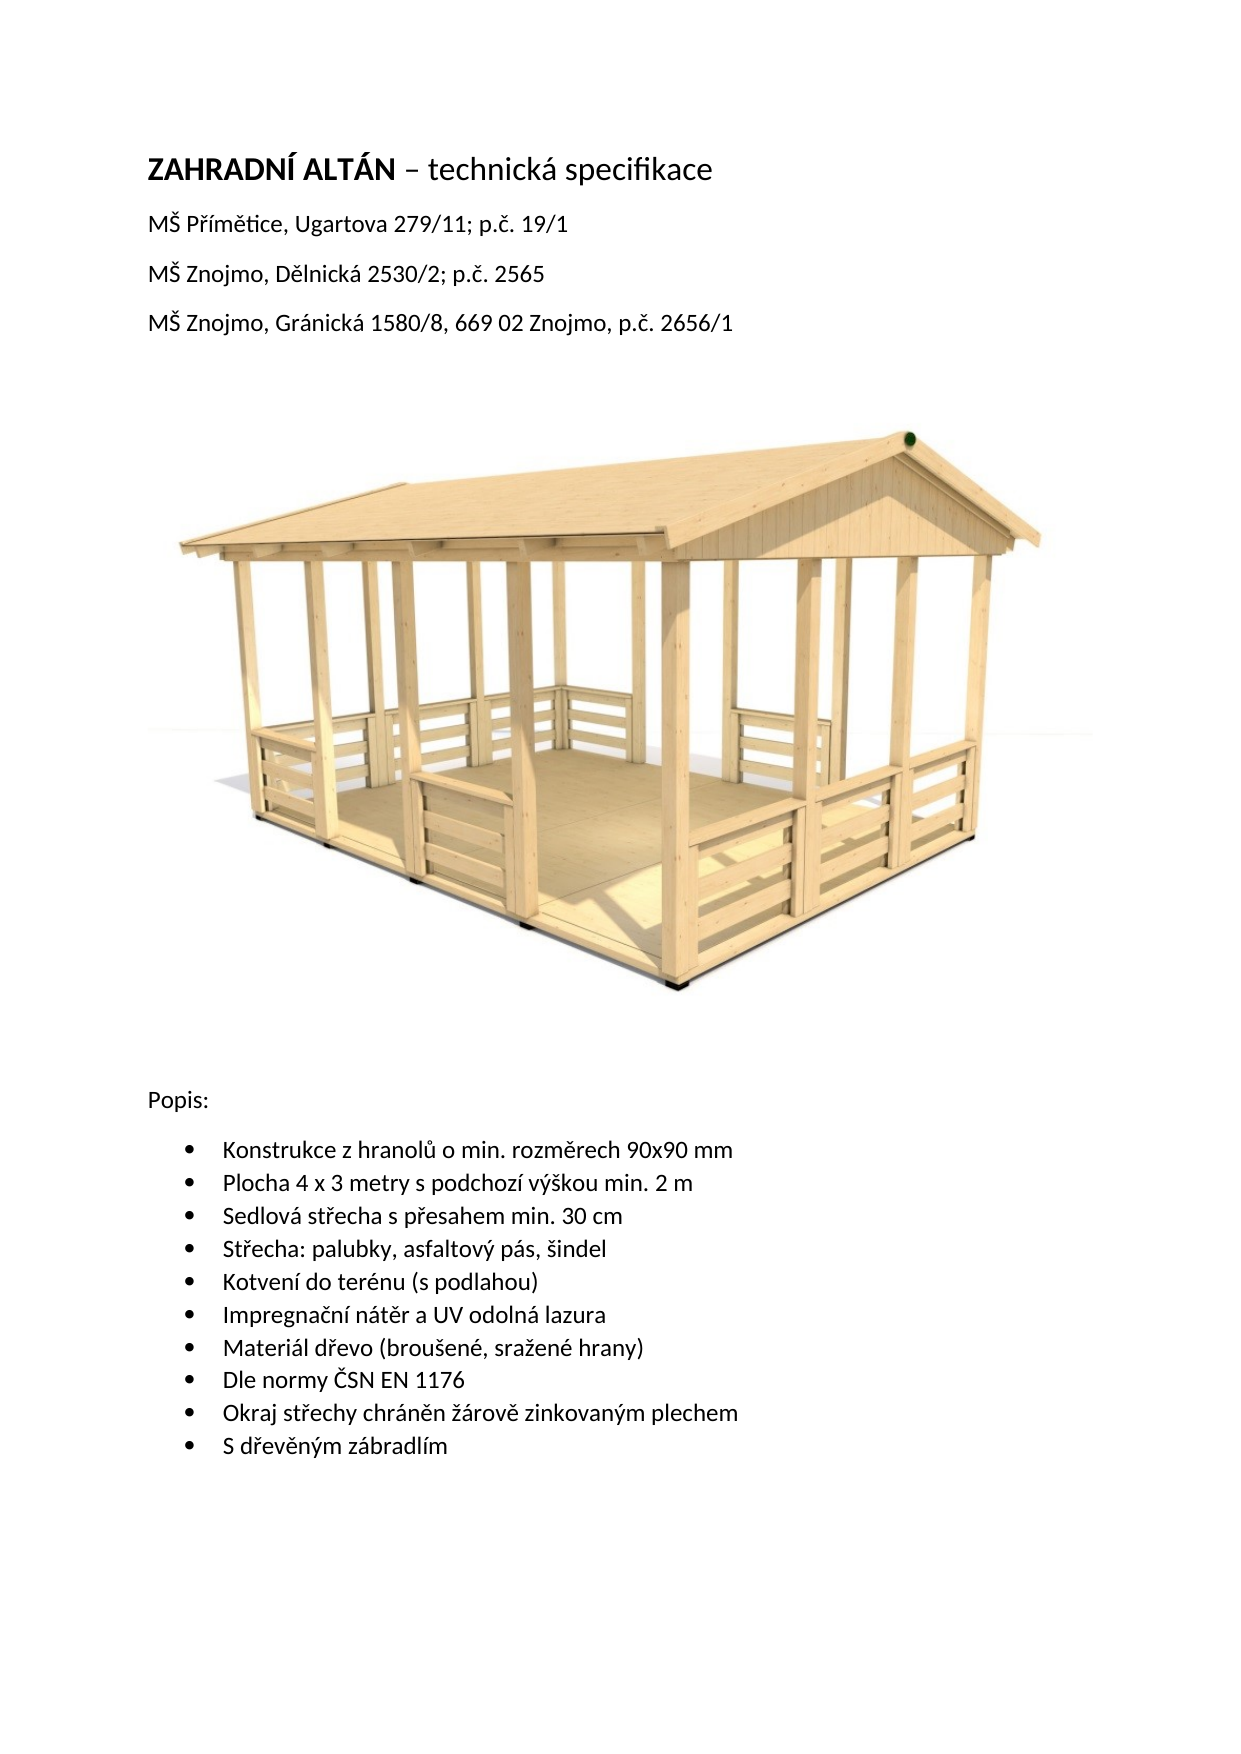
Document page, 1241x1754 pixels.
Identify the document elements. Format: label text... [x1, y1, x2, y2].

text MŠ Znojmo, Gránická 1580/8, 669 02 Znojmo, p.č. 2656/1 [148, 307, 1093, 338]
picture [147, 357, 1093, 1066]
list Kotvení do terénu (s podlahou) [185, 1266, 1093, 1296]
text ZAHRADNÍ ALTÁN – technická specifikace [148, 148, 1093, 188]
list Materiál dřevo (broušené, sražené hrany) [185, 1332, 1093, 1362]
list S dřevěným zábradlím [185, 1430, 1093, 1461]
list Sedlová střecha s přesahem min. 30 cm [185, 1200, 1093, 1231]
text MŠ Znojmo, Dělnická 2530/2; p.č. 2565 [148, 258, 1093, 288]
list Impregnační nátěr a UV odolná lazura [185, 1299, 1093, 1329]
list Okraj střechy chráněn žárově zinkovaným plechem [185, 1397, 1093, 1428]
list Konstrukce z hranolů o min. rozměrech 90x90 mm [185, 1134, 1093, 1165]
list Dle normy ČSN EN 1176 [185, 1364, 1093, 1395]
text MŠ Přímětice, Ugartova 279/11; p.č. 19/1 [148, 208, 1093, 239]
list Plocha 4 x 3 metry s podchozí výškou min. 2 m [185, 1167, 1093, 1198]
list Střecha: palubky, asfaltový pás, šindel [185, 1233, 1093, 1263]
text Popis: [148, 1084, 1093, 1115]
